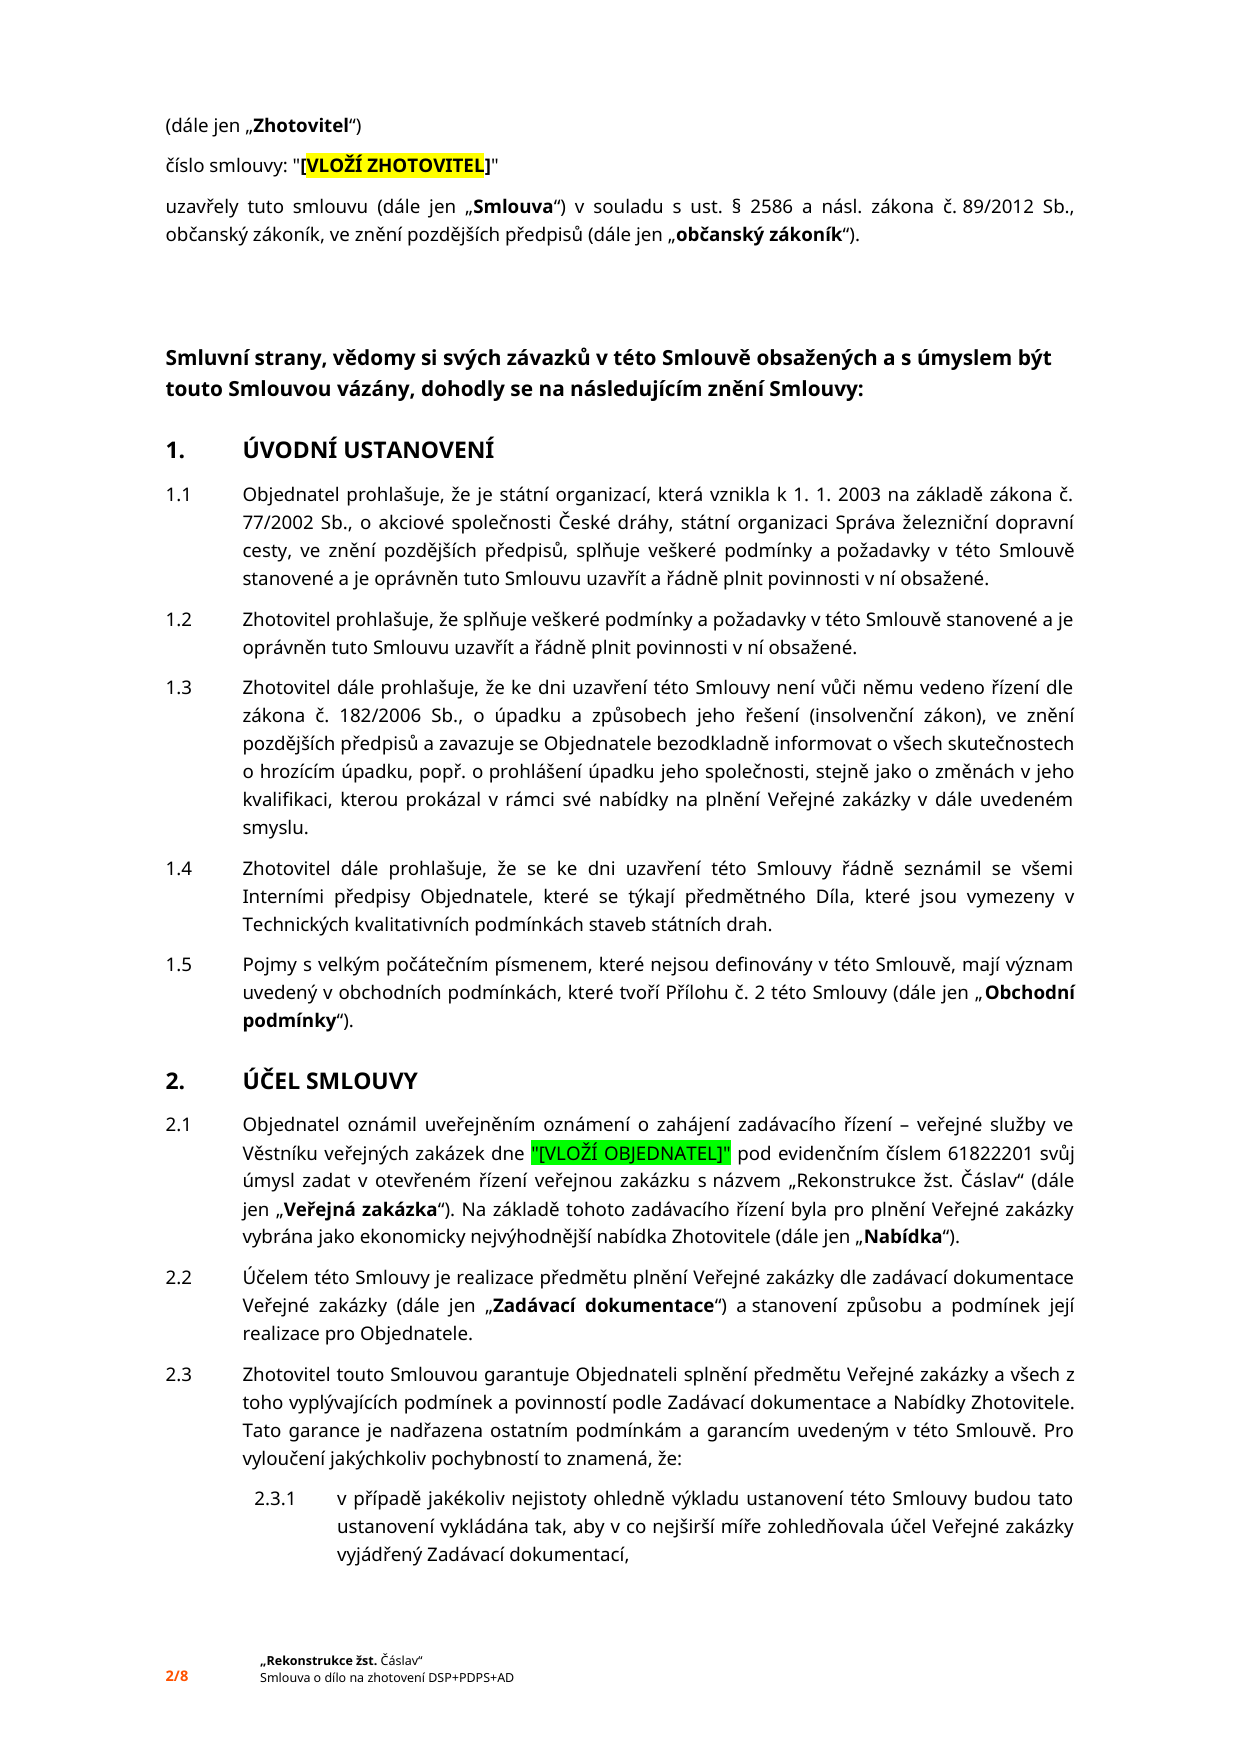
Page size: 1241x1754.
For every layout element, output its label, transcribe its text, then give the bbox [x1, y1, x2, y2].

text uzavřely tuto smlouvu (dále jen „Smlouva“) v souladu s ust. § 2586 a násl. zákona č. 89/2012 Sb., občanský zákoník, ve znění pozdějších předpisů (dále jen „občanský zákoník“). [165, 193, 1075, 247]
text Pojmy s velkým počátečním písmenem, které nejsou definovány v této Smlouvě, mají význam uvedený v obchodních podmínkách, které tvoří Přílohu č. 2 této Smlouvy (dále jen „Obchodní podmínky“). [165, 952, 1075, 1033]
text Zhotovitel touto Smlouvou garantuje Objednateli splnění předmětu Veřejné zakázky a všech z toho vyplývajících podmínek a povinností podle Zadávací dokumentace a Nabídky Zhotovitele. Tato garance je nadřazena ostatním podmínkám a garancím uvedeným v této Smlouvě. Pro vyloučení jakýchkoliv pochybností to znamená, že: [165, 1361, 1075, 1471]
text Objednatel oznámil uveřejněním oznámení o zahájení zadávacího řízení – veřejné služby ve Věstníku veřejných zakázek dne "[VLOŽÍ OBJEDNATEL]" pod evidenčním číslem 61822201 svůj úmysl zadat v otevřeném řízení veřejnou zakázku s názvem „Rekonstrukce žst. Čáslav“ (dále jen „Veřejná zakázka“). Na základě tohoto zadávacího řízení byla pro plnění Veřejné zakázky vybrána jako ekonomicky nejvýhodnější nabídka Zhotovitele (dále jen „Nabídka“). [165, 1112, 1075, 1249]
text ÚČEL SMLOUVY [165, 1065, 1075, 1096]
text (dále jen „Zhotovitel“) [165, 112, 1075, 138]
text Smluvní strany, vědomy si svých závazků v této Smlouvě obsažených a s úmyslem být touto Smlouvou vázány, dohodly se na následujícím znění Smlouvy: [165, 343, 1075, 402]
text Zhotovitel dále prohlašuje, že se ke dni uzavření této Smlouvy řádně seznámil se všemi Interními předpisy Objednatele, které se týkají předmětného Díla, které jsou vymezeny v Technických kvalitativních podmínkách staveb státních drah. [165, 855, 1075, 937]
text Objednatel prohlašuje, že je státní organizací, která vznikla k 1. 1. 2003 na základě zákona č. 77/2002 Sb., o akciové společnosti České dráhy, státní organizaci Správa železniční dopravní cesty, ve znění pozdějších předpisů, splňuje veškeré podmínky a požadavky v této Smlouvě stanovené a je oprávněn tuto Smlouvu uzavřít a řádně plnit povinnosti v ní obsažené. [165, 481, 1075, 591]
text číslo smlouvy: "[VLOŽÍ ZHOTOVITEL]" [165, 153, 306, 178]
text Zhotovitel prohlašuje, že splňuje veškeré podmínky a požadavky v této Smlouvě stanovené a je oprávněn tuto Smlouvu uzavřít a řádně plnit povinnosti v ní obsažené. [165, 606, 1075, 659]
text číslo smlouvy: "[VLOŽÍ ZHOTOVITEL]" [484, 153, 1075, 178]
text v případě jakékoliv nejistoty ohledně výkladu ustanovení této Smlouvy budou tato ustanovení vykládána tak, aby v co nejširší míře zohledňovala účel Veřejné zakázky vyjádřený Zadávací dokumentací, [254, 1486, 1075, 1567]
text Zhotovitel dále prohlašuje, že ke dni uzavření této Smlouvy není vůči němu vedeno řízení dle zákona č. 182/2006 Sb., o úpadku a způsobech jeho řešení (insolvenční zákon), ve znění pozdějších předpisů a zavazuje se Objednatele bezodkladně informovat o všech skutečnostech o hrozícím úpadku, popř. o prohlášení úpadku jeho společnosti, stejně jako o změnách v jeho kvalifikaci, kterou prokázal v rámci své nabídky na plnění Veřejné zakázky v dále uvedeném smyslu. [165, 674, 1075, 840]
text ÚVODNÍ USTANOVENÍ [165, 434, 1075, 466]
text Účelem této Smlouvy je realizace předmětu plnění Veřejné zakázky dle zadávací dokumentace Veřejné zakázky (dále jen „Zadávací dokumentace“) a stanovení způsobu a podmínek její realizace pro Objednatele. [165, 1264, 1075, 1346]
